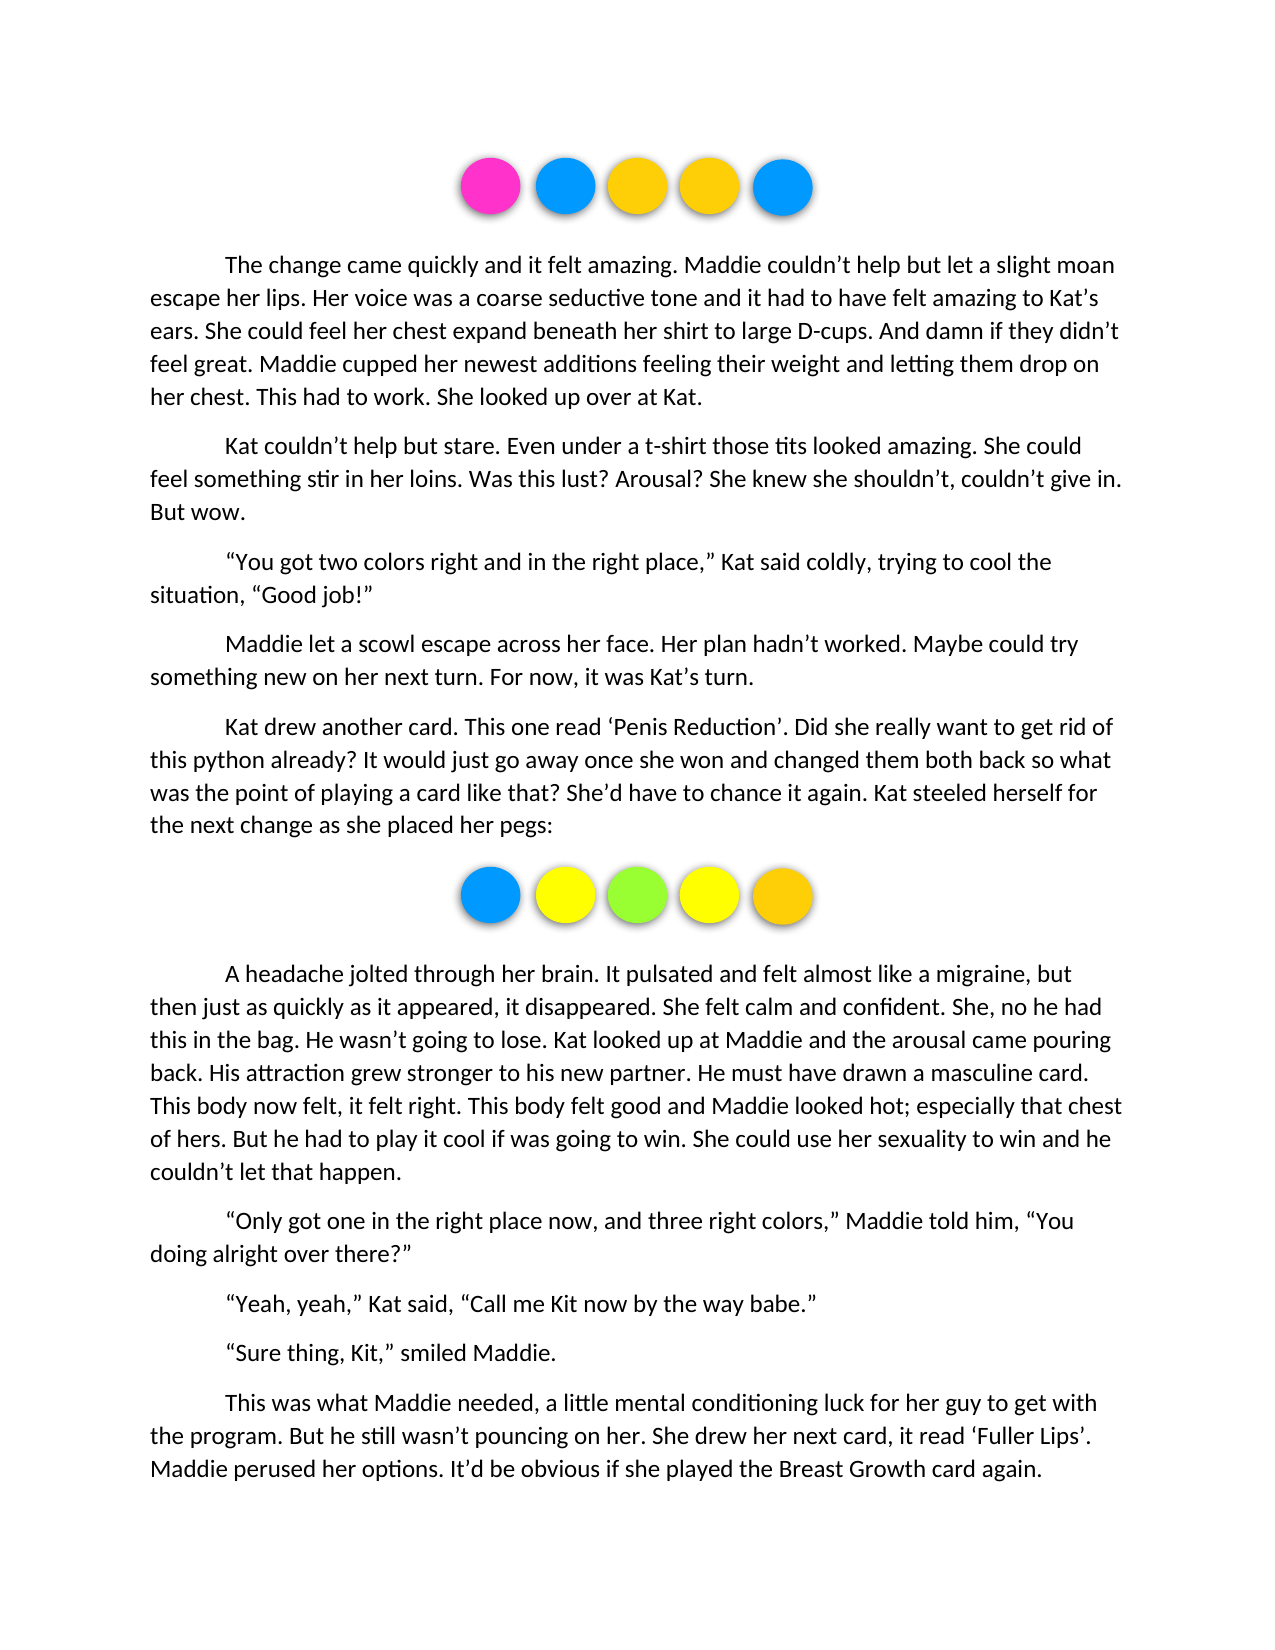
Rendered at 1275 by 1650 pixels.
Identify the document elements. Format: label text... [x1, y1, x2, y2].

text “Only got one in the right place now, and three right colors,” Maddie told him, “You doing alright over there?” [150, 1205, 1125, 1269]
text Kat drew another card. This one read ‘Penis Reduction’. Did she really want to get rid of this python already? It would just go away once she won and changed them both back so what was the point of playing a card like that? She’d have to chance it again. Kat steeled herself for the next change as she placed her pegs: [150, 711, 1125, 840]
text The change came quickly and it felt amazing. Maddie couldn’t help but let a slight moan escape her lips. Her voice was a coarse seductive tone and it had to have felt amazing to Kat’s ears. She could feel her chest expand beneath her shirt to large D-cups. And damn if they didn’t feel great. Maddie cupped her newest additions feeling their weight and letting them drop on her chest. This had to work. She looked up over at Kat. [150, 249, 1125, 411]
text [150, 1387, 1125, 1483]
text “Sure thing, Kit,” smiled Maddie. [150, 1337, 1125, 1368]
text “Yeah, yeah,” Kat said, “Call me Kit now by the way babe.” [150, 1288, 1125, 1318]
text Kat couldn’t help but stare. Even under a t-shirt those tits looked amazing. She could feel something stir in her loins. Was this lust? Arousal? She knew she shouldn’t, couldn’t give in. But wow. [150, 430, 1125, 527]
text Maddie let a scowl escape across her face. Her plan hadn’t worked. Maybe could try something new on her next turn. For now, it was Kat’s turn. [150, 628, 1125, 692]
text A headache jolted through her brain. It pulsated and felt almost like a migraine, but then just as quickly as it appeared, it disappeared. She felt calm and confident. She, no he had this in the bag. He wasn’t going to lose. Kat looked up at Maddie and the arousal came pouring back. His attraction grew stronger to his new partner. He must have drawn a masculine card. This body now felt, it felt right. This body felt good and Maddie looked hot; especially that chest of hers. But he had to play it cool if was going to win. She could use her sexuality to win and he couldn’t let that happen. [150, 958, 1125, 1186]
text “You got two colors right and in the right place,” Kat said coldly, trying to cool the situation, “Good job!” [150, 546, 1125, 609]
